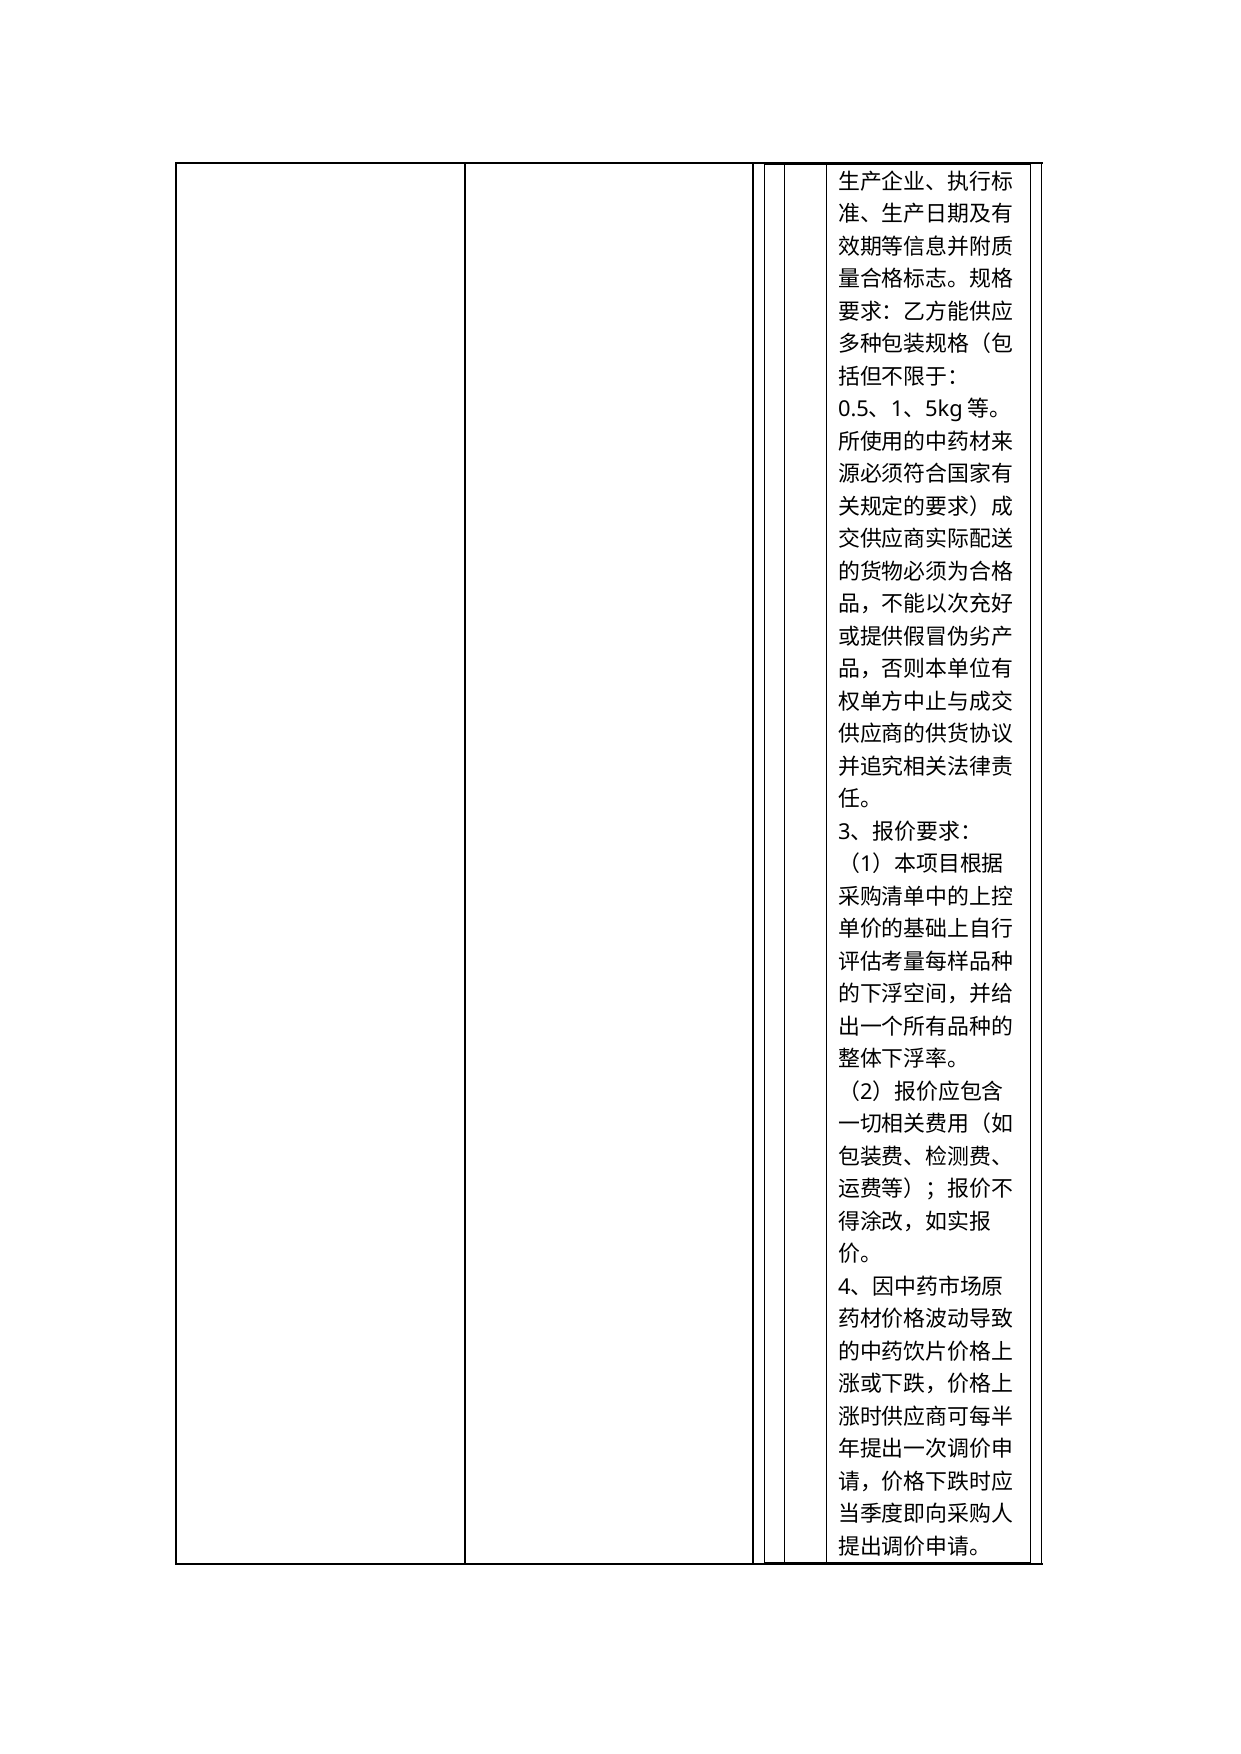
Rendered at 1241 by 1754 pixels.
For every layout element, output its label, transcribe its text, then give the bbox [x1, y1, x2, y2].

table_cell 3 [177, 164, 464, 1563]
table_cell [827, 165, 1030, 1562]
table_cell [1031, 164, 1041, 1563]
table_cell [466, 164, 752, 1563]
table_cell [754, 164, 764, 1563]
table_cell [765, 165, 784, 1562]
table_cell [785, 165, 826, 1562]
